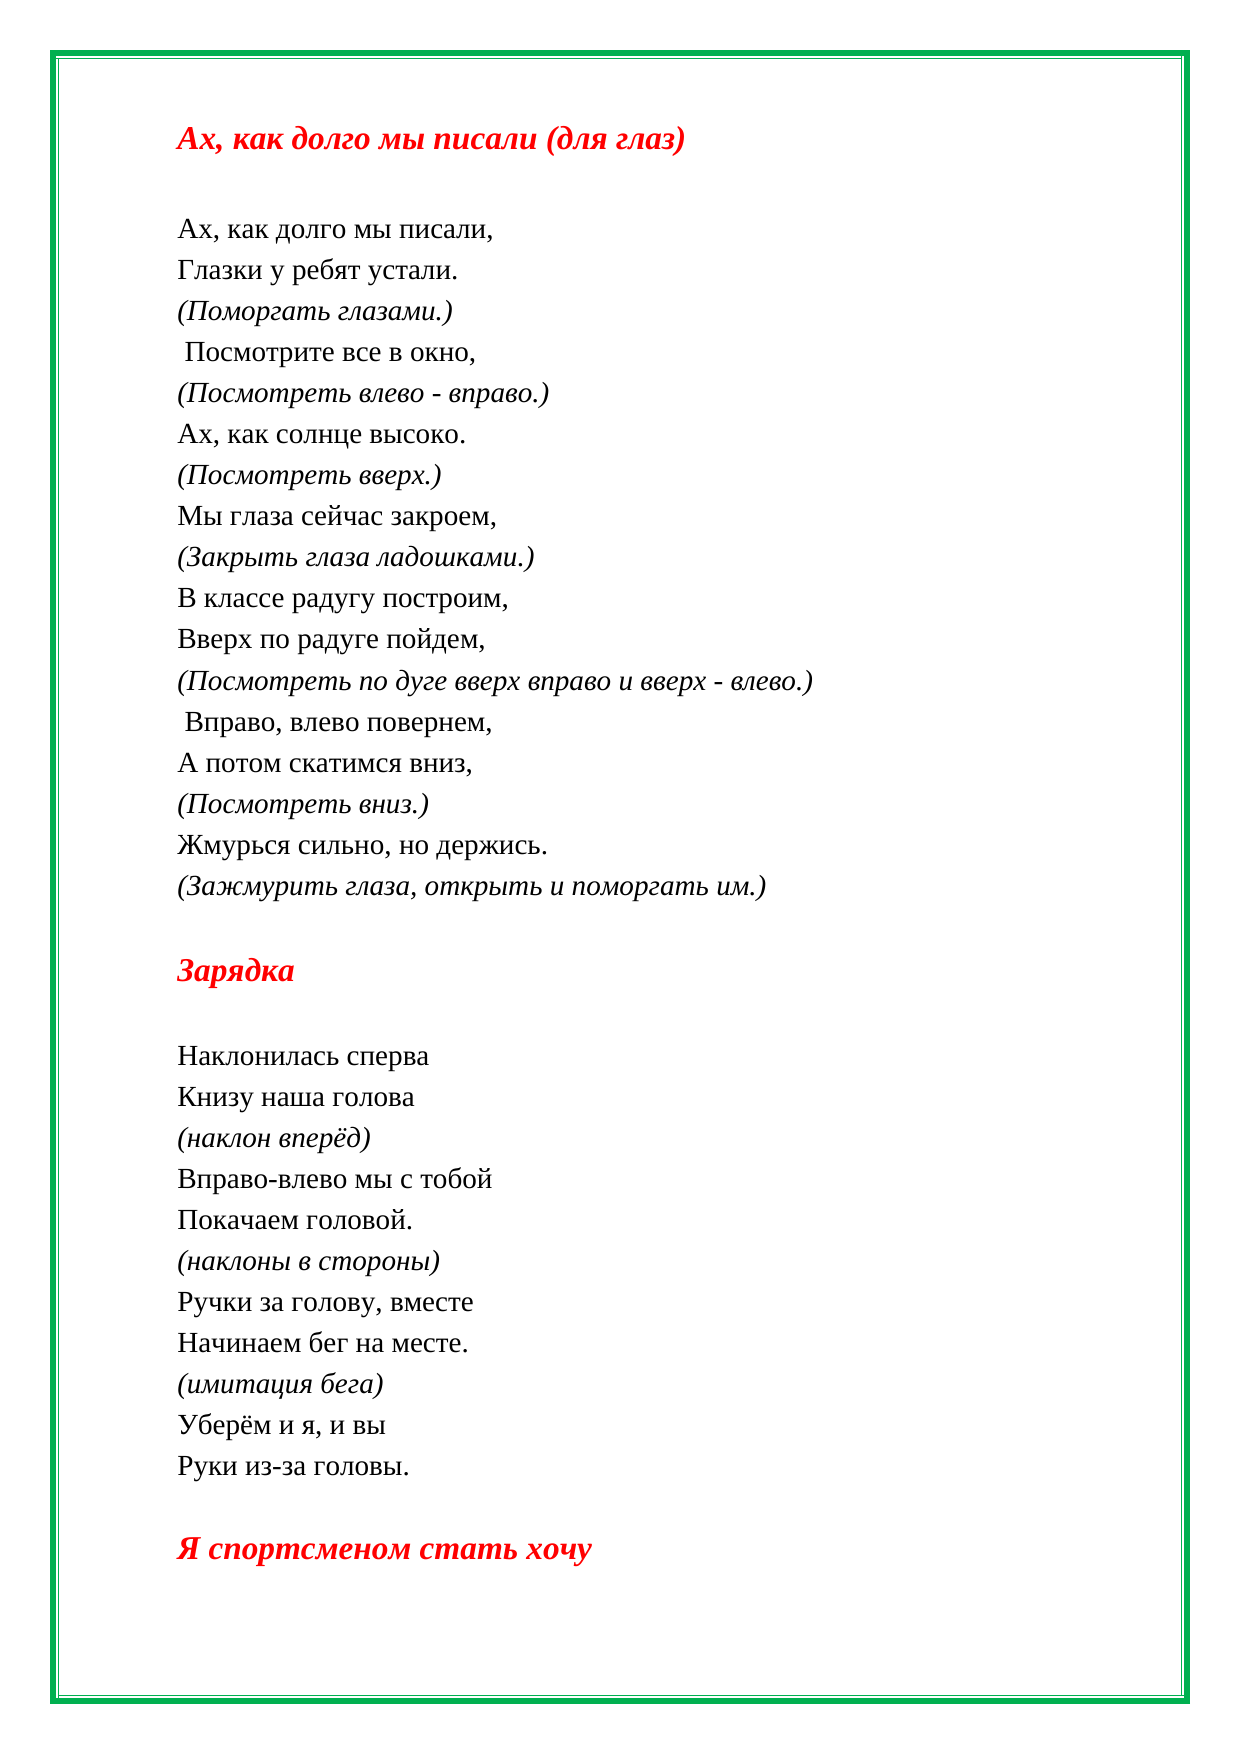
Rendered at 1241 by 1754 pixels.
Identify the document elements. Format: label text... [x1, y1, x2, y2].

text Ручки за голову, вместе [177, 1284, 1152, 1317]
text (Закрыть глаза ладошками.) [177, 539, 1152, 573]
text Покачаем головой. [177, 1202, 1152, 1235]
text (Поморгать глазами.) [177, 293, 1152, 327]
text (имитация бега) [177, 1366, 1152, 1399]
text Жмурься сильно, но держись. [177, 827, 1152, 860]
text Посмотрите все в окно, [177, 334, 1152, 368]
text (Посмотреть по дуге вверх вправо и вверх - влево.) [177, 663, 1152, 696]
text Вверх по радуге пойдем, [177, 622, 1152, 655]
text (Посмотреть вверх.) [177, 457, 1152, 491]
text Ах, как долго мы писали (для глаз) [177, 118, 1152, 156]
text Вправо, влево повернем, [177, 704, 1152, 737]
text Уберём и я, и вы [177, 1407, 1152, 1441]
text Наклонилась сперва [177, 1038, 1152, 1071]
text А потом скатимся вниз, [177, 745, 1152, 778]
text (Посмотреть вниз.) [177, 786, 1152, 819]
text Книзу наша голова [177, 1079, 1152, 1112]
text Руки из-за головы. [177, 1448, 1152, 1482]
text В классе радугу построим, [177, 581, 1152, 614]
text Ах, как солнце высоко. [177, 416, 1152, 450]
text Мы глаза сейчас закроем, [177, 498, 1152, 532]
text (наклоны в стороны) [177, 1243, 1152, 1276]
text Ах, как долго мы писали, [177, 211, 1152, 245]
text Я спортсменом стать хочу [177, 1489, 1152, 1567]
text (Посмотреть влево - вправо.) [177, 375, 1152, 409]
text Вправо-влево мы с тобой [177, 1161, 1152, 1194]
text Глазки у ребят устали. [177, 252, 1152, 286]
text Зарядка [177, 950, 1152, 988]
text Начинаем бег на месте. [177, 1325, 1152, 1358]
text (Зажмурить глаза, открыть и поморгать им.) [177, 868, 1152, 901]
text (наклон вперёд) [177, 1120, 1152, 1153]
